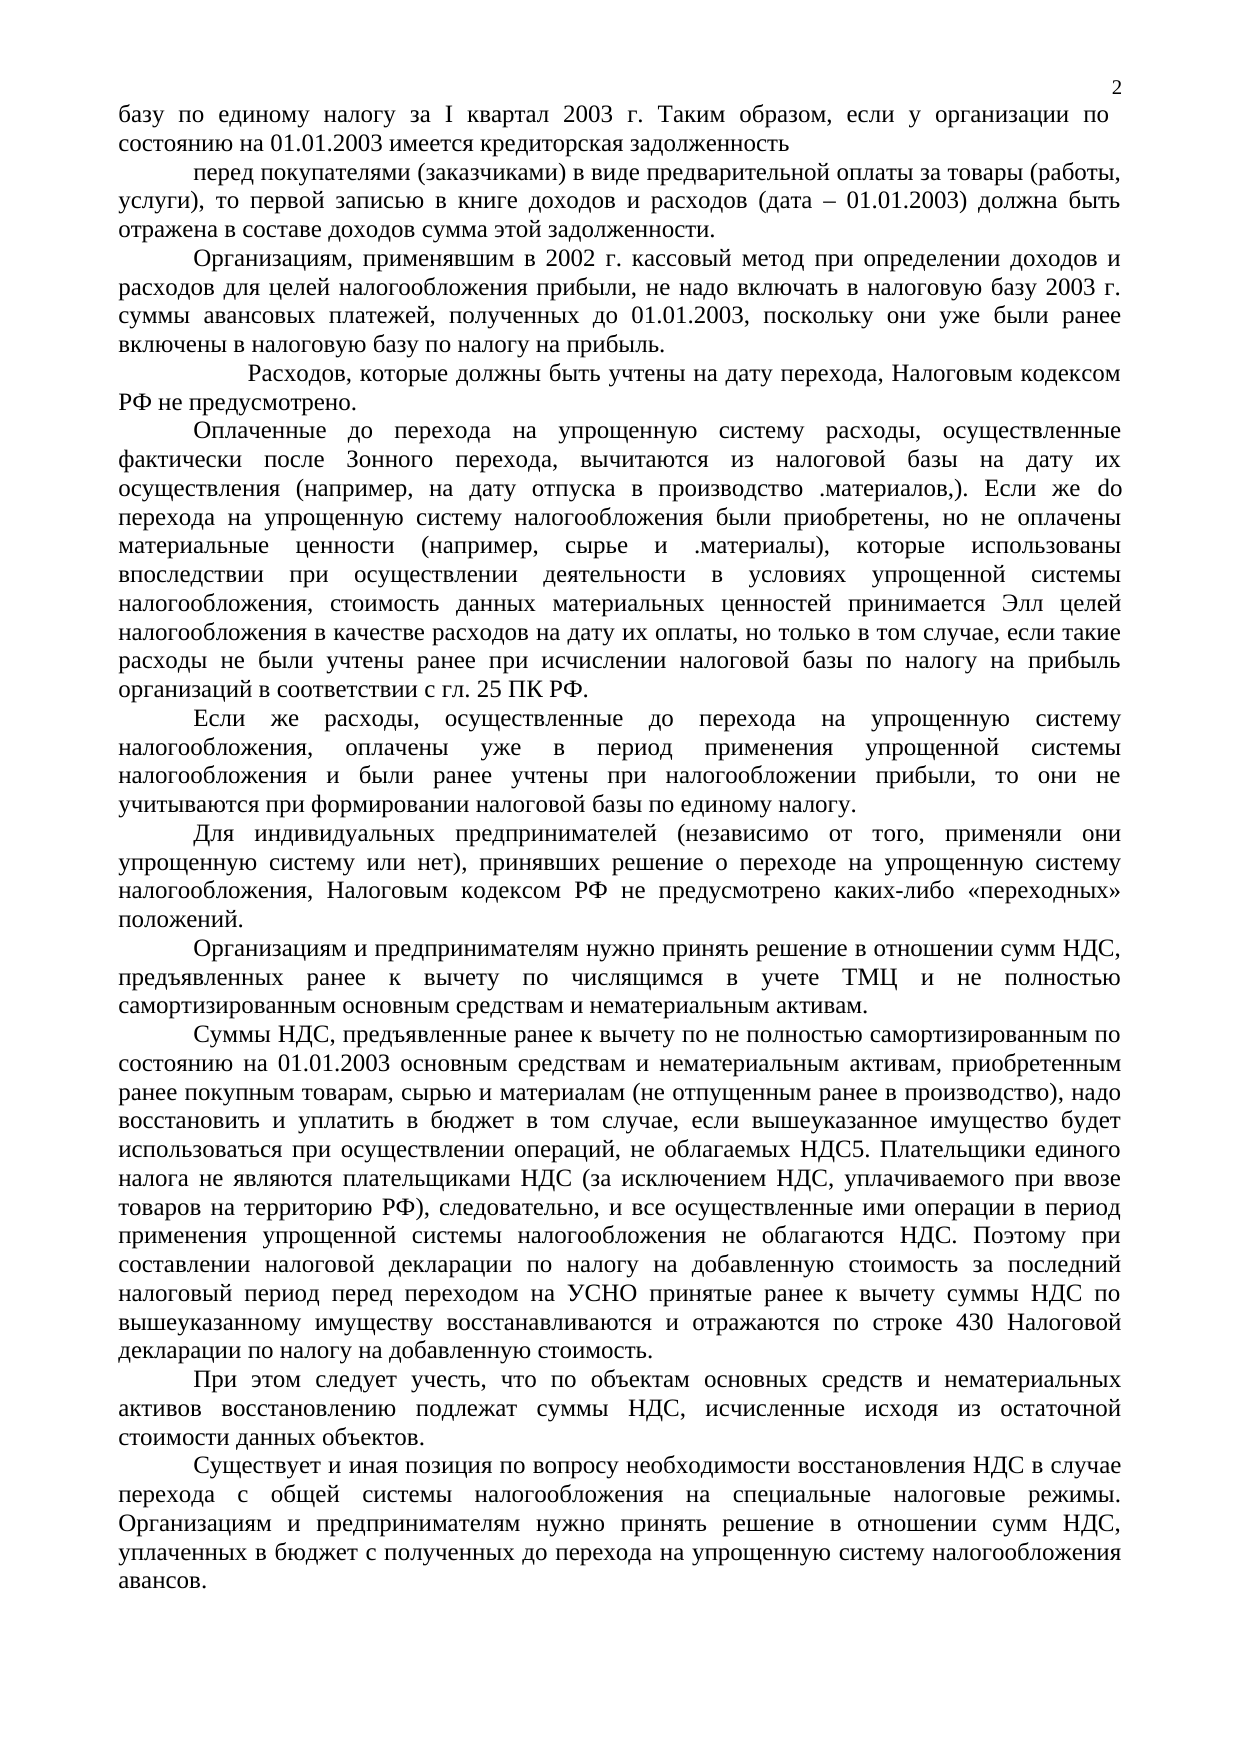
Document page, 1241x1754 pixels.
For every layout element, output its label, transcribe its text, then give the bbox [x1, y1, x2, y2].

text Оплаченные до перехода на упрощенную систему расходы, осуществленные фактически после Зонного перехода, вычитаются из налоговой базы на дату их осуществления (например, на дату отпуска в производство .материалов,). Если же do перехода на упрощенную систему налогообложения были приобретены, но не оплачены материальные ценности (например, сырье и .материалы), которые использованы впоследствии при осуществлении деятельности в условиях упрощенной системы налогообложения, стоимость данных материальных ценностей принимается Элл целей налогообложения в качестве расходов на дату их оплаты, но только в том случае, если такие расходы не были учтены ранее при исчислении налоговой базы по налогу на прибыль организаций в соответствии с гл. 25 ПК РФ. [118, 415, 1122, 703]
text перед покупателями (заказчиками) в виде предварительной оплаты за товары (работы, услуги), то первой записью в книге доходов и расходов (дата – 01.01.2003) должна быть отражена в составе доходов сумма этой задолженности. [118, 157, 1122, 243]
text Существует и иная позиция по вопросу необходимости восстановления НДС в случае перехода с общей системы налогообложения на специальные налоговые режимы. Организациям и предпринимателям нужно принять решение в отношении сумм НДС, уплаченных в бюджет с полученных до перехода на упрощенную систему налогообложения авансов. [118, 1450, 1122, 1594]
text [118, 99, 1122, 157]
text Организациям и предпринимателям нужно принять решение в отношении сумм НДС, предъявленных ранее к вычету по числящимся в учете ТМЦ и не полностью самортизированным основным средствам и нематериальным активам. [118, 933, 1122, 1019]
text Суммы НДС, предъявленные ранее к вычету по не полностью самортизированным по состоянию на 01.01.2003 основным средствам и нематериальным активам, приобретенным ранее покупным товарам, сырью и материалам (не отпущенным ранее в производство), надо восстановить и уплатить в бюджет в том случае, если вышеуказанное имущество будет использоваться при осуществлении операций, не облагаемых НДС5. Плательщики единого налога не являются плательщиками НДС (за исключением НДС, уплачиваемого при ввозе товаров на территорию РФ), следовательно, и все осуществленные ими операции в период применения упрощенной системы налогообложения не облагаются НДС. Поэтому при составлении налоговой декларации по налогу на добавленную стоимость за последний налоговый период перед переходом на УСНО принятые ранее к вычету суммы НДС по вышеуказанному имуществу восстанавливаются и отражаются по строке 430 Налоговой декларации по налогу на добавленную стоимость. [118, 1019, 1122, 1364]
text При этом следует учесть, что по объектам основных средств и нематериальных активов восстановлению подлежат суммы НДС, исчисленные исходя из остаточной стоимости данных объектов. [118, 1364, 1122, 1450]
text Организациям, применявшим в 2002 г. кассовый метод при определении доходов и расходов для целей налогообложения прибыли, не надо включать в налоговую базу 2003 г. суммы авансовых платежей, полученных до 01.01.2003, поскольку они уже были ранее включены в налоговую базу по налогу на прибыль. [118, 243, 1122, 358]
text Если же расходы, осуществленные до перехода на упрощенную систему налогообложения, оплачены уже в период применения упрощенной системы налогообложения и были ранее учтены при налогообложении прибыли, то они не учитываются при формировании налоговой базы по единому налогу. [118, 703, 1122, 818]
text Расходов, которые должны быть учтены на дату перехода, Налоговым кодексом РФ не предусмотрено. [118, 358, 1122, 415]
text Для индивидуальных предпринимателей (независимо от того, применяли они упрощенную систему или нет), принявших решение о переходе на упрощенную систему налогообложения, Налоговым кодексом РФ не предусмотрено каких-либо «переходных» положений. [118, 818, 1122, 933]
